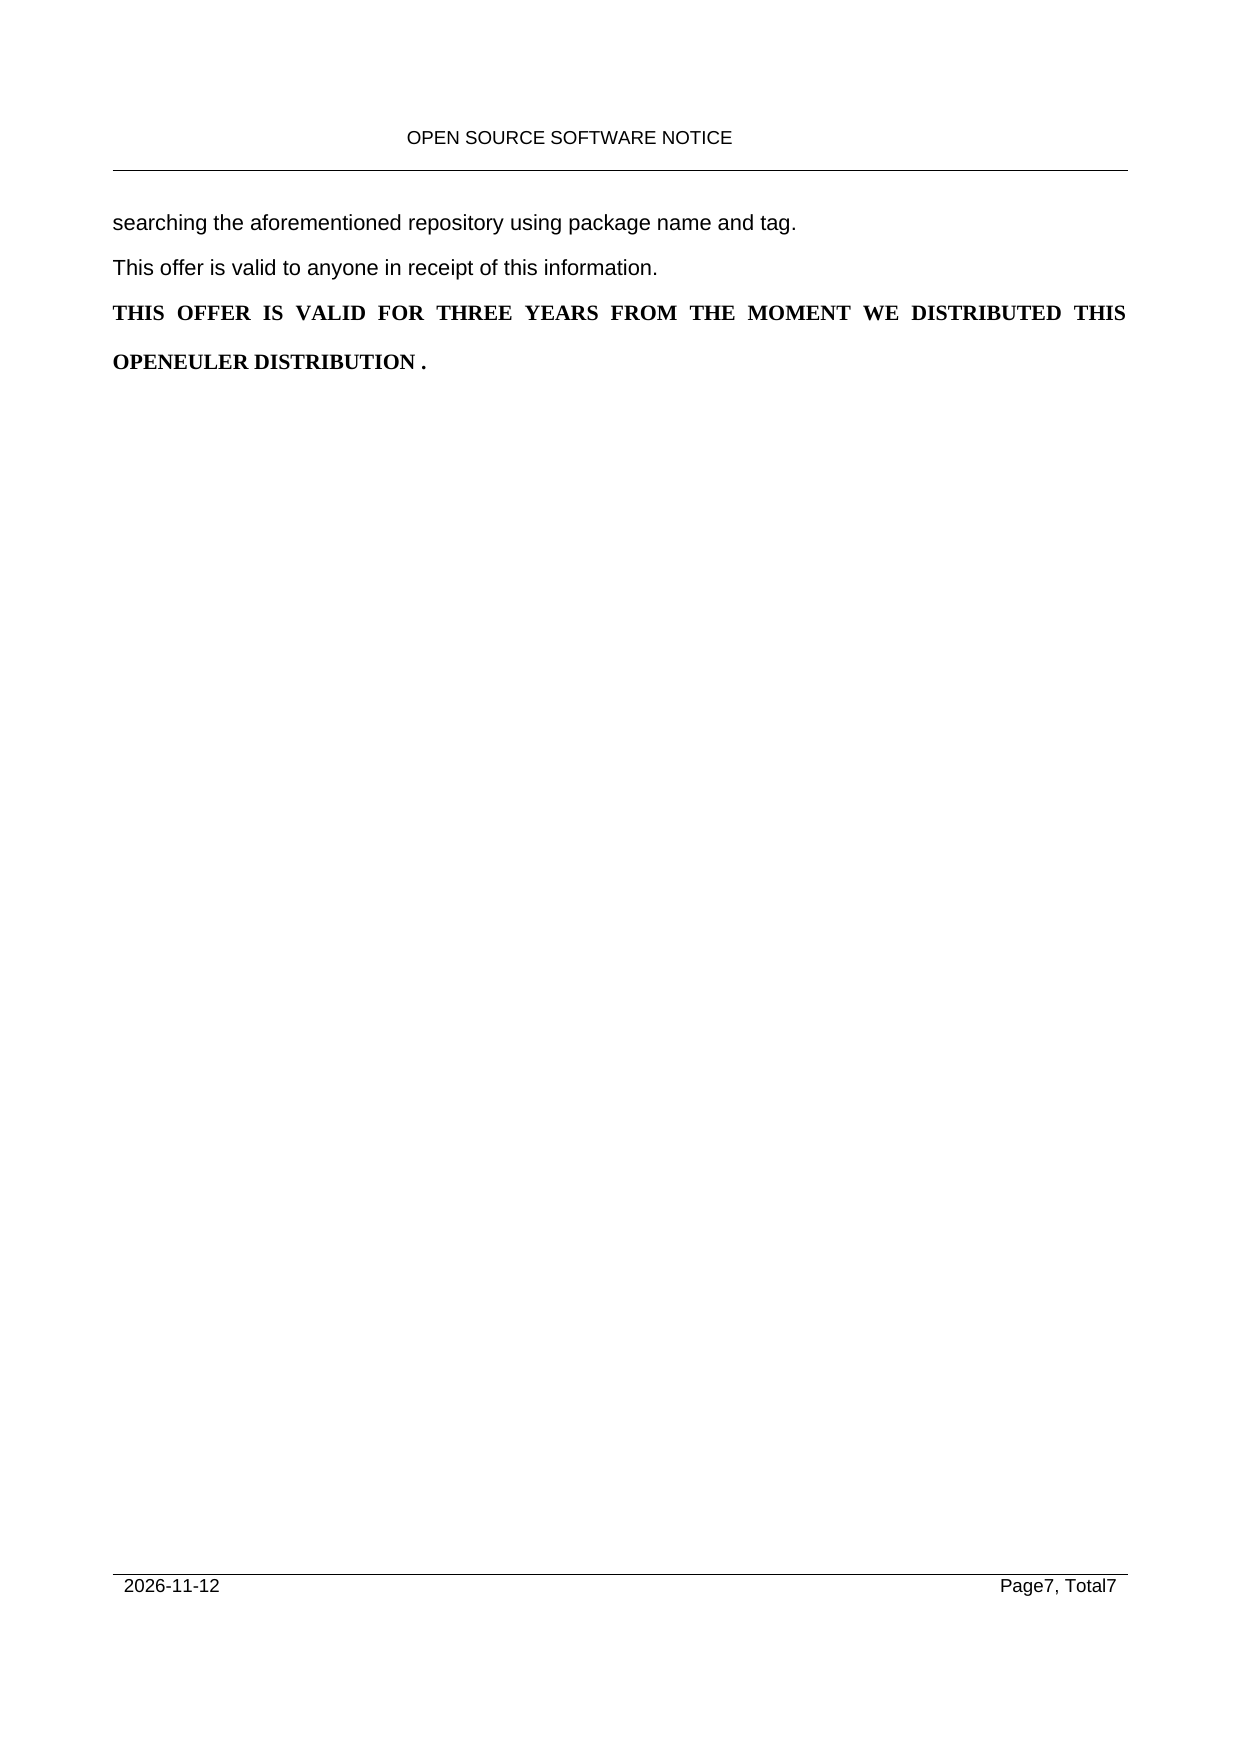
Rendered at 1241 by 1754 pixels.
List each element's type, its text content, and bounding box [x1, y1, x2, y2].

text THIS OFFER IS VALID FOR THREE YEARS FROM THE MOMENT WE DISTRIBUTED THIS OPENEULER DISTRIBUTION . [112, 297, 1128, 378]
text This offer is valid to anyone in receipt of this information. [112, 251, 1128, 284]
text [112, 206, 1128, 239]
